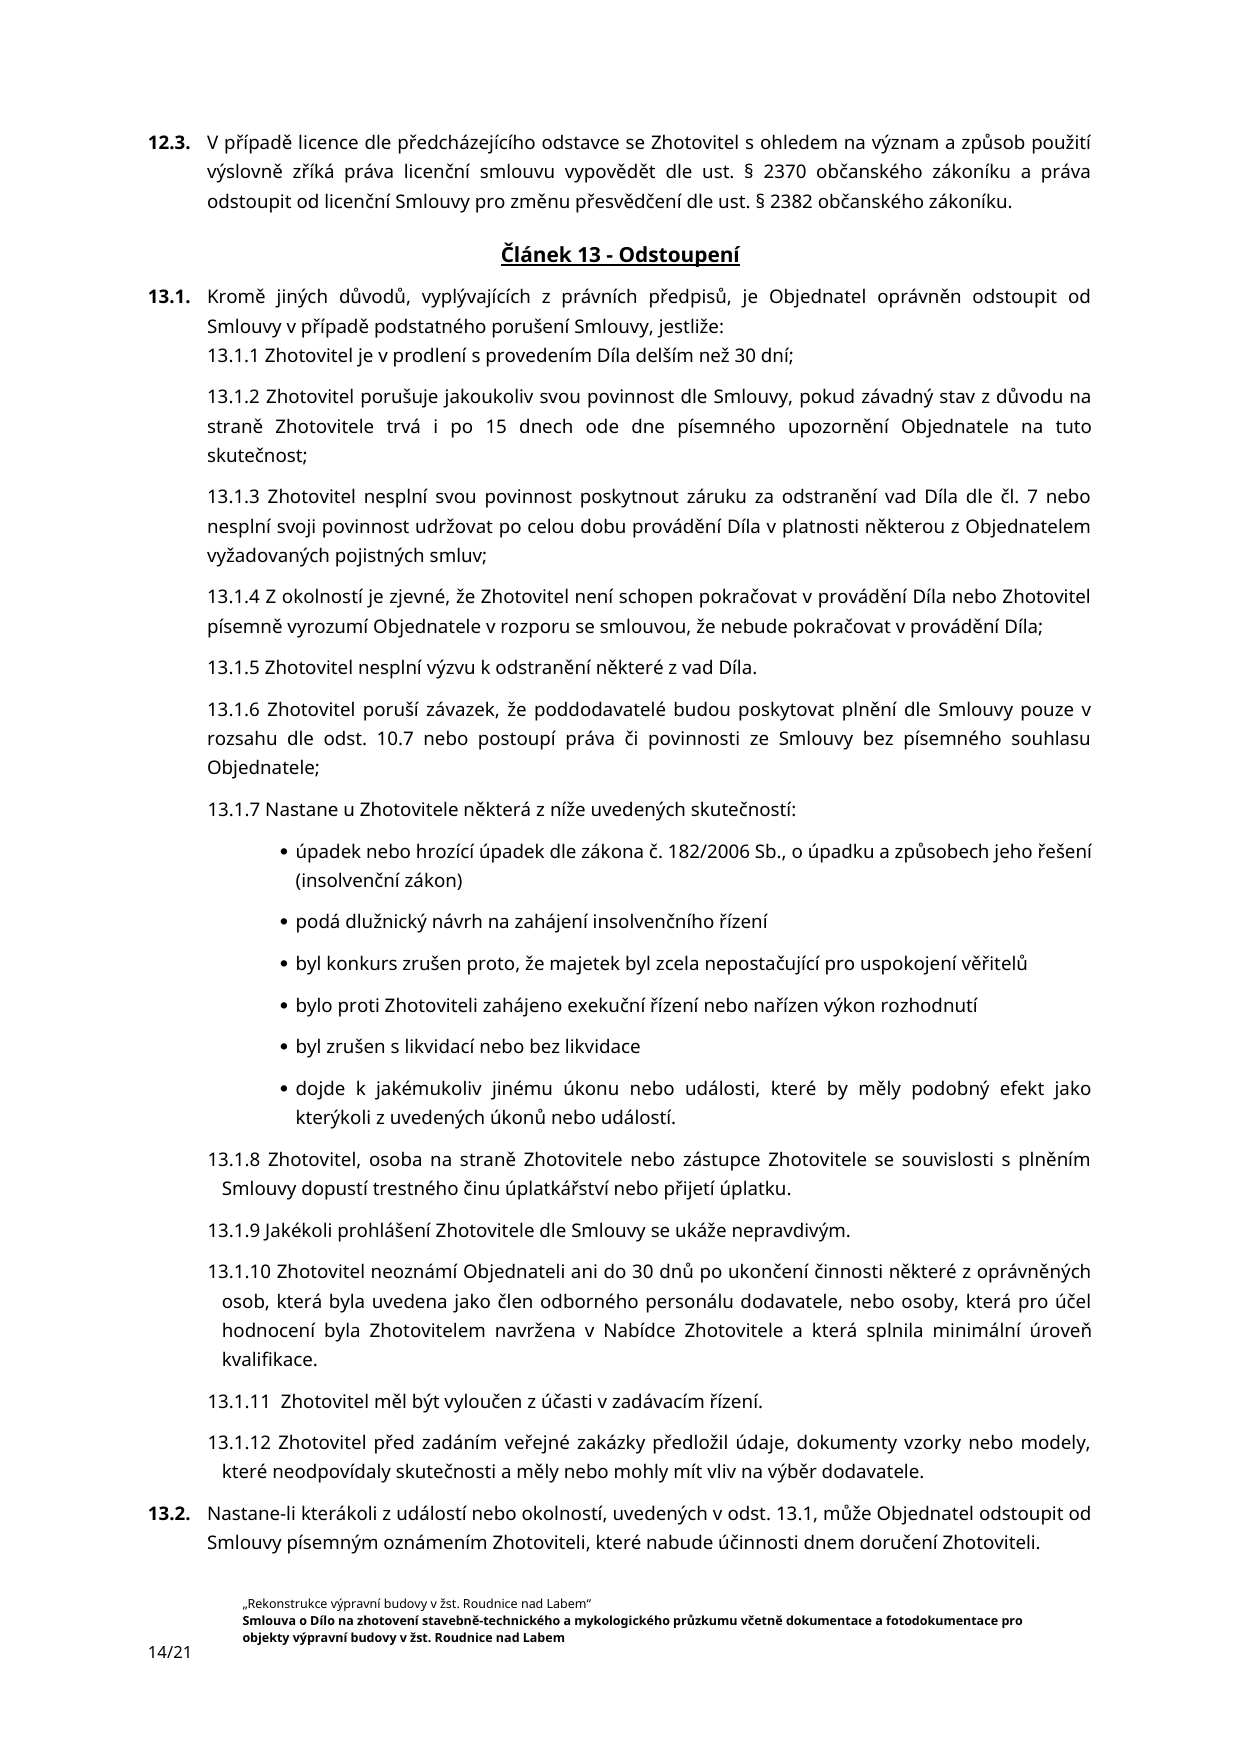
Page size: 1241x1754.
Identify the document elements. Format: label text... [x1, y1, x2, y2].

list dojde k jakémukoliv jinému úkonu nebo události, které by měly podobný efekt jako kterýkoli z uvedených úkonů nebo událostí. [281, 1072, 1092, 1131]
list byl zrušen s likvidací nebo bez likvidace [281, 1031, 1092, 1060]
text 13.1.7 Nastane u Zhotovitele některá z níže uvedených skutečností: [207, 793, 1092, 822]
text 13.1.9 Jakékoli prohlášení Zhotovitele dle Smlouvy se ukáže nepravdivým. [207, 1214, 1092, 1243]
text 13.1.1 Zhotovitel je v prodlení s provedením Díla delším než 30 dní; [207, 339, 1092, 368]
text 13.1.2 Zhotovitel porušuje jakoukoliv svou povinnost dle Smlouvy, pokud závadný stav z důvodu na straně Zhotovitele trvá i po 15 dnech ode dne písemného upozornění Objednatele na tuto skutečnost; [207, 381, 1092, 468]
list úpadek nebo hrozící úpadek dle zákona č. 182/2006 Sb., o úpadku a způsobech jeho řešení (insolvenční zákon) [281, 835, 1092, 893]
list podá dlužnický návrh na zahájení insolvenčního řízení [281, 906, 1092, 935]
text 13.1.8 Zhotovitel, osoba na straně Zhotovitele nebo zástupce Zhotovitele se souvislosti s plněním Smlouvy dopustí trestného činu úplatkářství nebo přijetí úplatku. [207, 1143, 1092, 1201]
list bylo proti Zhotoviteli zahájeno exekuční řízení nebo nařízen výkon rozhodnutí [281, 989, 1092, 1018]
text 13.1.6 Zhotovitel poruší závazek, že poddodavatelé budou poskytovat plnění dle Smlouvy pouze v rozsahu dle odst. 10.7 nebo postoupí práva či povinnosti ze Smlouvy bez písemného souhlasu Objednatele; [207, 693, 1092, 781]
text 13.1.10 Zhotovitel neoznámí Objednateli ani do 30 dnů po ukončení činnosti některé z oprávněných osob, která byla uvedena jako člen odborného personálu dodavatele, nebo osoby, která pro účel hodnocení byla Zhotovitelem navržena v Nabídce Zhotovitele a která splnila minimální úroveň kvalifikace. [207, 1256, 1092, 1372]
subtitle Článek 13 - Odstoupení [148, 239, 1092, 268]
text 13.1.5 Zhotovitel nesplní výzvu k odstranění některé z vad Díla. [207, 651, 1092, 681]
text 13.1.11 Zhotovitel měl být vyloučen z účasti v zadávacím řízení. [207, 1385, 1092, 1414]
text 13.1.4 Z okolností je zjevné, že Zhotovitel není schopen pokračovat v provádění Díla nebo Zhotovitel písemně vyrozumí Objednatele v rozporu se smlouvou, že nebude pokračovat v provádění Díla; [207, 581, 1092, 639]
text 13.1. Kromě jiných důvodů, vyplývajících z právních předpisů, je Objednatel oprávněn odstoupit od Smlouvy v případě podstatného porušení Smlouvy, jestliže: [148, 281, 1092, 339]
text 13.1.12 Zhotovitel před zadáním veřejné zakázky předložil údaje, dokumenty vzorky nebo modely, které neodpovídaly skutečnosti a měly nebo mohly mít vliv na výběr dodavatele. [207, 1426, 1092, 1485]
text 12.3. V případě licence dle předcházejícího odstavce se Zhotovitel s ohledem na význam a způsob použití výslovně zříká práva licenční smlouvu vypovědět dle ust. § 2370 občanského zákoníku a práva odstoupit od licenční Smlouvy pro změnu přesvědčení dle ust. § 2382 občanského zákoníku. [148, 126, 1092, 214]
list byl konkurs zrušen proto, že majetek byl zcela nepostačující pro uspokojení věřitelů [281, 947, 1092, 976]
text 13.1.3 Zhotovitel nesplní svou povinnost poskytnout záruku za odstranění vad Díla dle čl. 7 nebo nesplní svoji povinnost udržovat po celou dobu provádění Díla v platnosti některou z Objednatelem vyžadovaných pojistných smluv; [207, 481, 1092, 568]
text 13.2. Nastane-li kterákoli z událostí nebo okolností, uvedených v odst. 13.1, může Objednatel odstoupit od Smlouvy písemným oznámením Zhotoviteli, které nabude účinnosti dnem doručení Zhotoviteli. [148, 1497, 1092, 1556]
